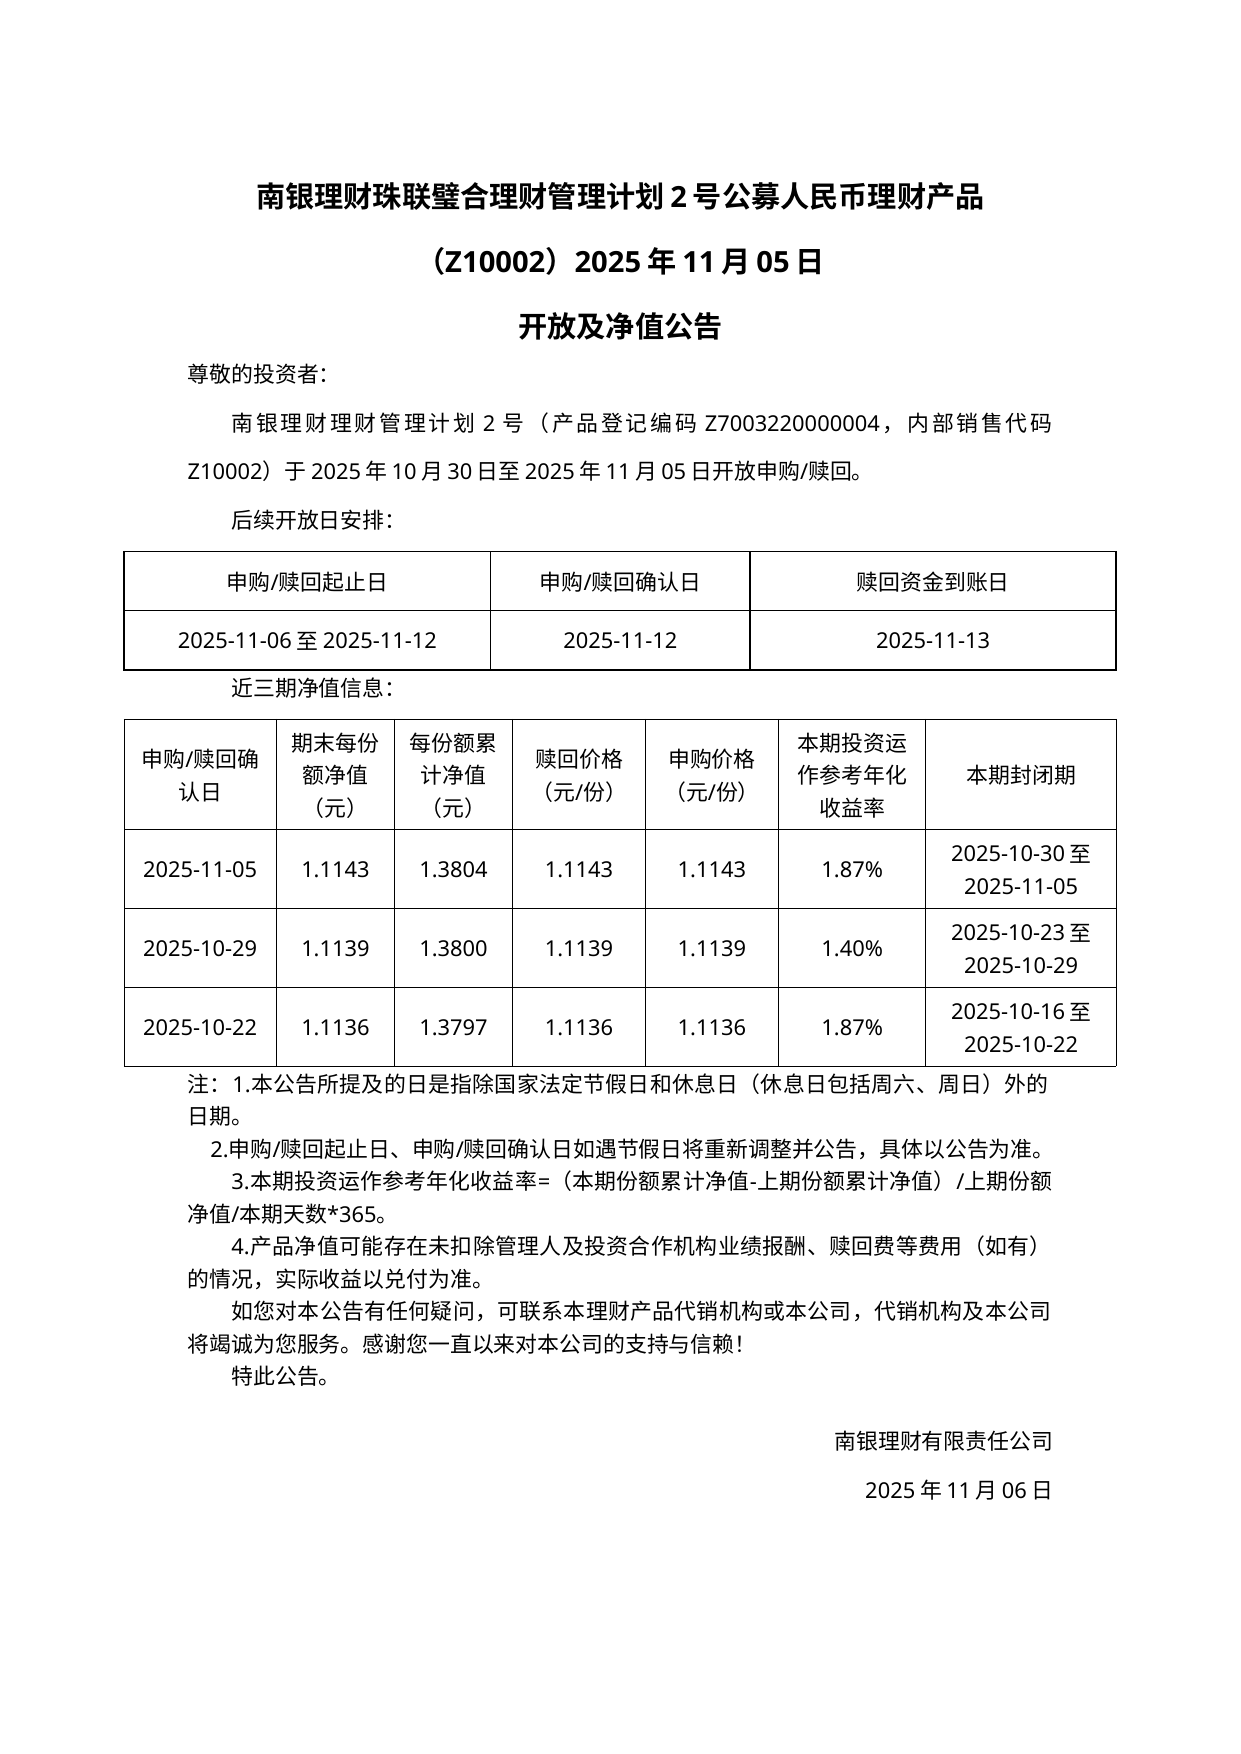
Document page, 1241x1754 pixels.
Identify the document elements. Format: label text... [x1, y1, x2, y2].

table_cell 1.1139 [513, 909, 645, 987]
table_cell 1.87% [779, 830, 925, 908]
table_header 申购/赎回起止日 [125, 552, 490, 610]
text 近三期净值信息： [187, 671, 1053, 703]
text 南银理财有限责任公司 [187, 1424, 1053, 1456]
table_header 赎回价格（元/份） [513, 720, 645, 829]
table_cell 1.1143 [277, 830, 394, 908]
table_header 申购价格（元/份） [646, 720, 778, 829]
table_header 每份额累计净值（元） [395, 720, 512, 829]
table_cell 2025-11-05 [125, 830, 276, 908]
text 3.本期投资运作参考年化收益率=（本期份额累计净值-上期份额累计净值）/上期份额净值/本期天数*365。 [187, 1164, 1053, 1229]
table_cell 1.1136 [277, 988, 394, 1066]
text 特此公告。 [187, 1359, 1053, 1391]
table_cell 2025-11-06至2025-11-12 [125, 611, 490, 669]
table_cell 1.1143 [646, 830, 778, 908]
table_cell 1.1136 [513, 988, 645, 1066]
text 尊敬的投资者： [187, 357, 1053, 389]
table_header 申购/赎回确认日 [125, 720, 276, 829]
table_header 期末每份额净值（元） [277, 720, 394, 829]
text 开放及净值公告 [187, 292, 1053, 357]
table_cell 2025-11-13 [751, 611, 1115, 669]
table_cell 1.3797 [395, 988, 512, 1066]
table_cell 1.1143 [513, 830, 645, 908]
table_cell 2025-10-16至2025-10-22 [926, 988, 1116, 1066]
text 南银理财珠联璧合理财管理计划2号公募人民币理财产品（Z10002）2025年11月05日 [187, 162, 1053, 292]
table_header 本期投资运作参考年化收益率 [779, 720, 925, 829]
text 2.申购/赎回起止日、申购/赎回确认日如遇节假日将重新调整并公告，具体以公告为准。 [187, 1131, 1053, 1164]
table_cell 1.1136 [646, 988, 778, 1066]
table_cell 1.3800 [395, 909, 512, 987]
text 4.产品净值可能存在未扣除管理人及投资合作机构业绩报酬、赎回费等费用（如有）的情况，实际收益以兑付为准。 [187, 1229, 1053, 1294]
table_cell 2025-10-23至2025-10-29 [926, 909, 1116, 987]
table_cell 1.87% [779, 988, 925, 1066]
table_cell 1.1139 [646, 909, 778, 987]
table_cell 1.1139 [277, 909, 394, 987]
text 注：1.本公告所提及的日是指除国家法定节假日和休息日（休息日包括周六、周日）外的日期。 [187, 1067, 1053, 1131]
text 后续开放日安排： [187, 502, 1053, 535]
table_cell 2025-10-29 [125, 909, 276, 987]
text 如您对本公告有任何疑问，可联系本理财产品代销机构或本公司，代销机构及本公司将竭诚为您服务。感谢您一直以来对本公司的支持与信赖！ [187, 1294, 1053, 1359]
table_cell 2025-11-12 [491, 611, 749, 669]
text 2025年11月06日 [187, 1472, 1053, 1505]
table_cell 1.40% [779, 909, 925, 987]
table_cell 1.3804 [395, 830, 512, 908]
table_header 申购/赎回确认日 [491, 552, 749, 610]
table_cell 2025-10-22 [125, 988, 276, 1066]
table_header 赎回资金到账日 [751, 552, 1115, 610]
table_cell 2025-10-30至2025-11-05 [926, 830, 1116, 908]
table_header 本期封闭期 [926, 720, 1116, 829]
text 南银理财理财管理计划2号（产品登记编码Z7003220000004，内部销售代码Z10002）于2025年10月30日至2025年11月05日开放申购/赎回。 [187, 405, 1053, 487]
